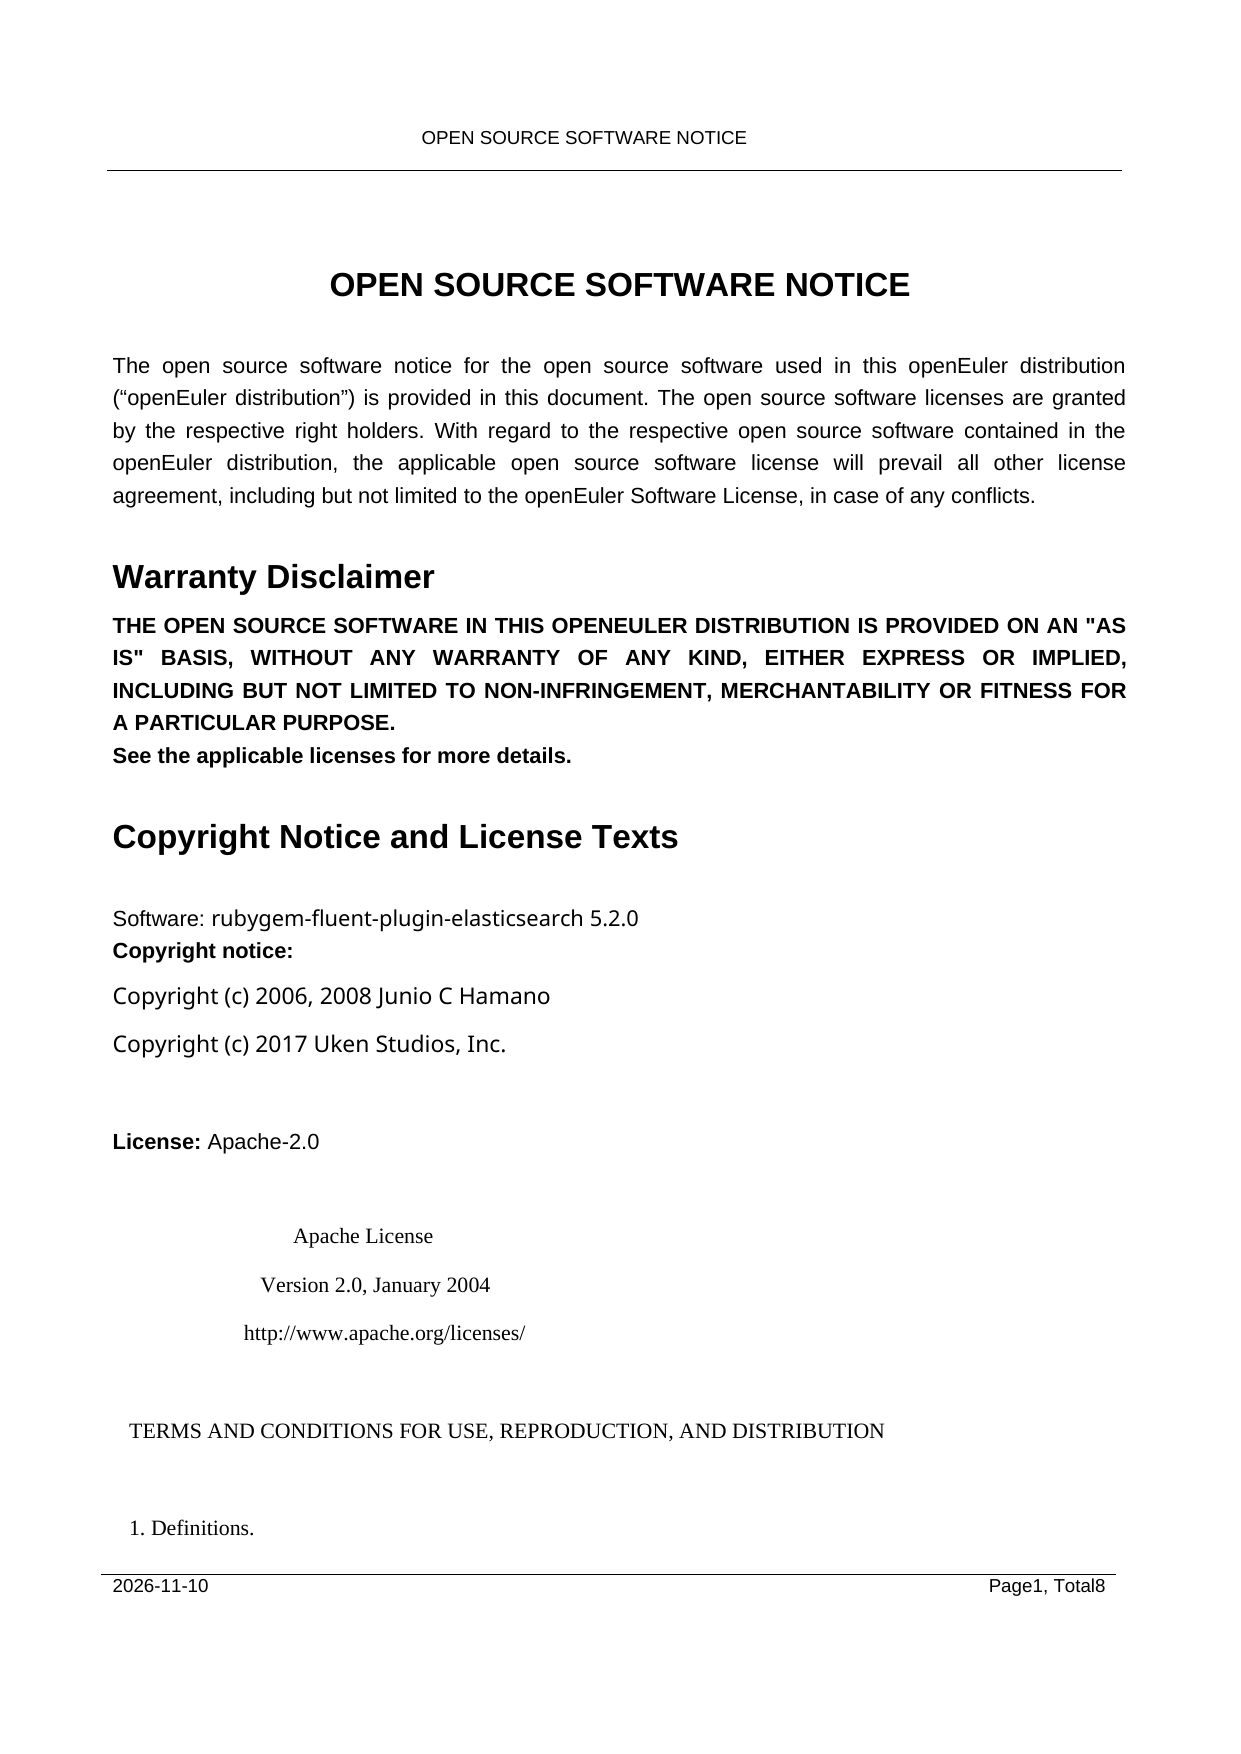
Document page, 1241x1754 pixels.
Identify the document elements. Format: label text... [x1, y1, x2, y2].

text Copyright (c) 2006, 2008 Junio C Hamano Copyright (c) 2017 Uken Studios, Inc. [112, 979, 1128, 1109]
text OPEN SOURCE SOFTWARE NOTICE [112, 251, 1128, 316]
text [112, 1170, 1128, 1544]
text THE OPEN SOURCE SOFTWARE IN THIS OPENEULER DISTRIBUTION IS PROVIDED ON AN "AS IS" BASIS, WITHOUT ANY WARRANTY OF ANY KIND, EITHER EXPRESS OR IMPLIED, INCLUDING BUT NOT LIMITED TO NON-INFRINGEMENT, MERCHANTABILITY OR FITNESS FOR A PARTICULAR PURPOSE. See the applicable licenses for more details. [112, 609, 1128, 771]
text Copyright Notice and License Texts [112, 804, 1128, 869]
text Warranty Disclaimer [112, 544, 1128, 609]
text The open source software notice for the open source software used in this openEuler distribution (“openEuler distribution”) is provided in this document. The open source software licenses are granted by the respective right holders. With regard to the respective open source software contained in the openEuler distribution, the applicable open source software license will prevail all other license agreement, including but not limited to the openEuler Software License, in case of any conflicts. [112, 349, 1128, 511]
text Copyright notice: [112, 934, 1128, 966]
text License: Apache-2.0 [112, 1125, 1128, 1158]
text Software: rubygem-fluent-plugin-elasticsearch 5.2.0 [112, 901, 1128, 934]
